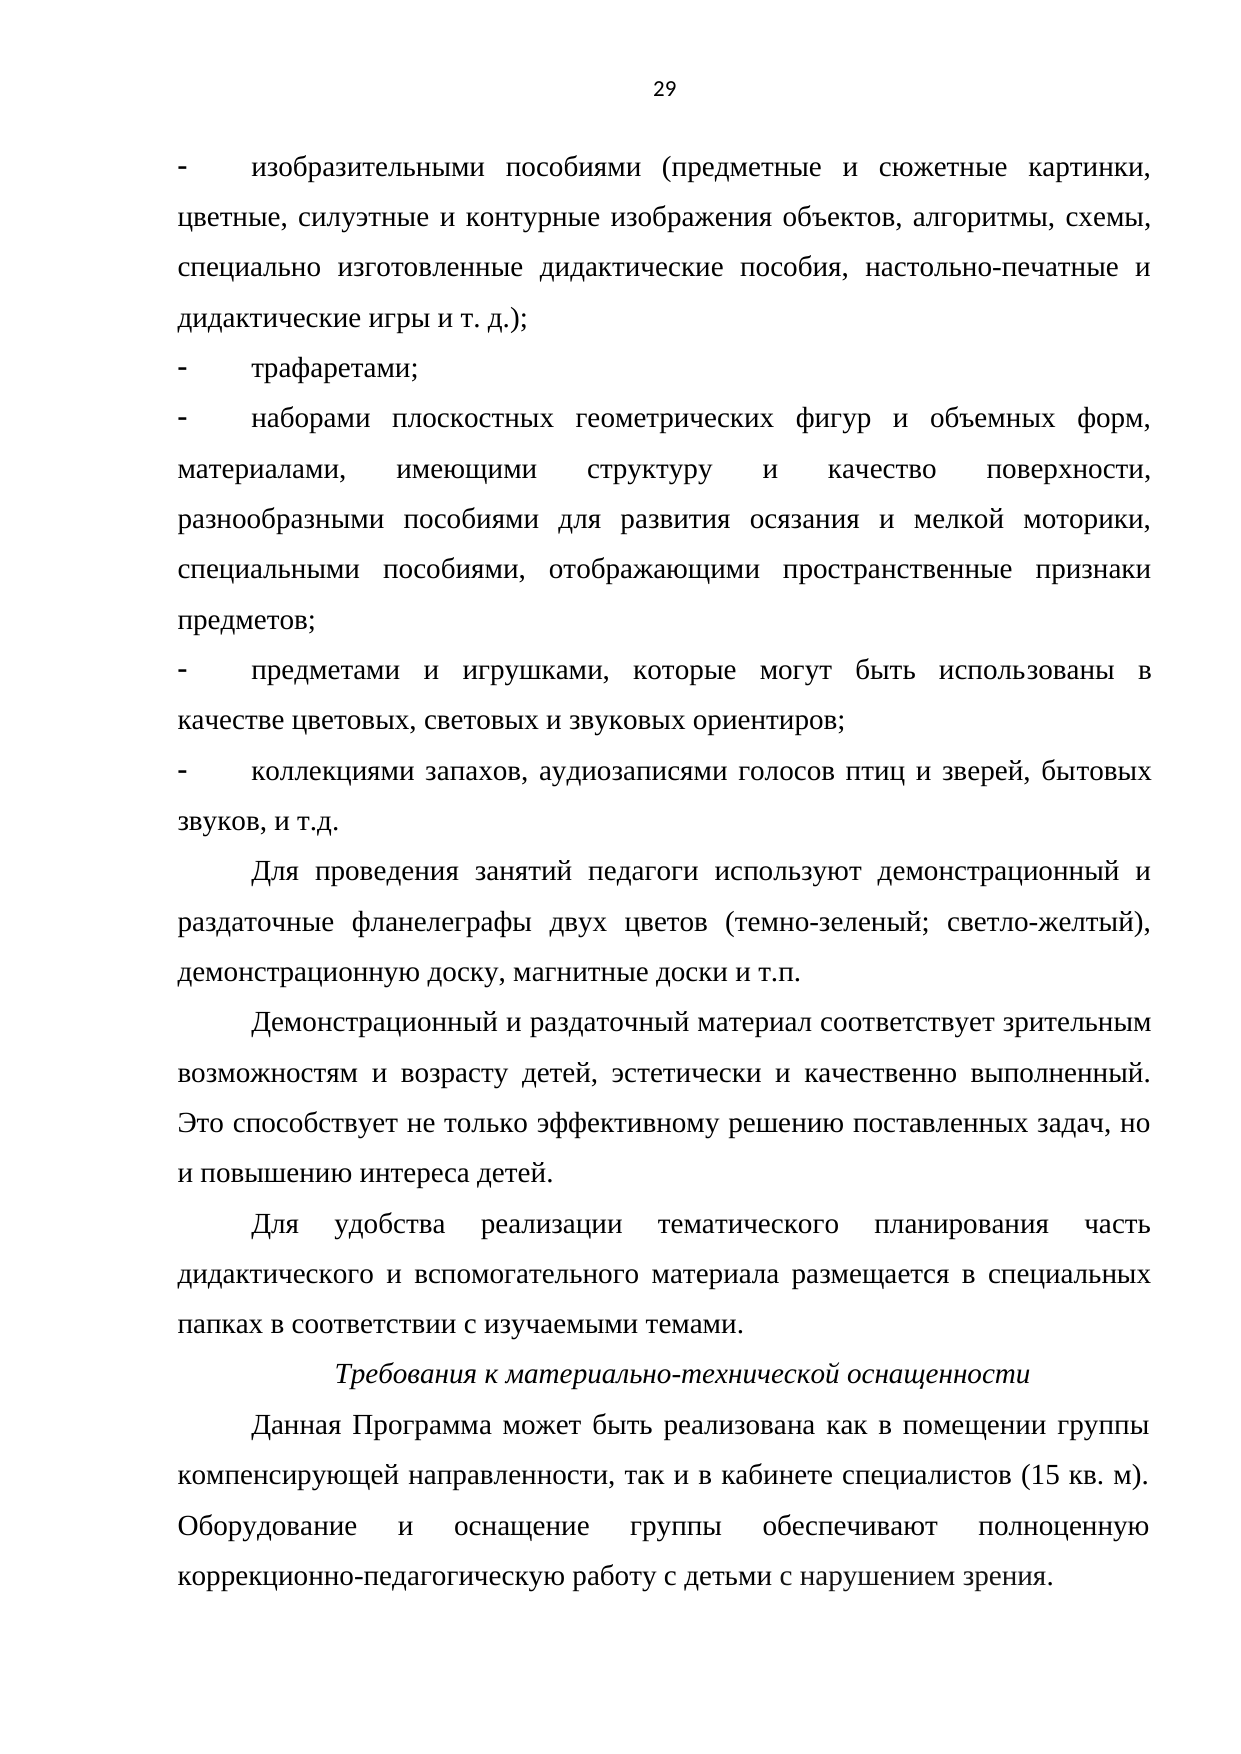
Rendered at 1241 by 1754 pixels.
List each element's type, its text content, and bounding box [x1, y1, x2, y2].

text Требования к материально-технической оснащенности [215, 1357, 1150, 1390]
list наборами плоскостных геометрических фигур и объемных форм, материалами, имеющими структуру и качество поверхности, разнообразными пособиями для развития осязания и мелкой моторики, специальными пособиями, отображающими пространственные признаки предметов; [177, 400, 1152, 635]
list изобразительными пособиями (предметные и сюжетные картинки, цветные, силуэтные и контурные изображения объектов, алгоритмы, схемы, специально изготовленные дидактические пособия, настольно-печатные и дидактические игры и т. д.); [177, 149, 1152, 333]
text Для удобства реализации тематического планирования часть дидактического и вспомогательного материала размещается в специальных папках в соответствии с изучаемыми темами. [177, 1206, 1152, 1340]
text Демонстрационный и раздаточный материал соответствует зрительным возможностям и возрасту детей, эстетически и качественно выполненный. Это способствует не только эффективному решению поставленных задач, но и повышению интереса детей. [177, 1004, 1152, 1189]
list предметами и игрушками, которые могут быть использованы в качестве цветовых, световых и звуковых ориентиров; [177, 652, 1152, 736]
text Для проведения занятий педагоги используют демонстрационный и раздаточные фланелеграфы двух цветов (темно-зеленый; светло-желтый), демонстрационную доску, магнитные доски и т.п. [177, 853, 1152, 988]
list трафаретами; [177, 350, 1152, 384]
list коллекциями запахов, аудиозаписями голосов птиц и зверей, бытовых звуков, и т.д. [177, 753, 1152, 837]
text Данная Программа может быть реализована как в помещении группы компенсирующей направленности, так и в кабинете специалистов (15 кв. м). Оборудование и оснащение группы обеспечивают полноценную коррекционно-педагогическую работу с детьми с нарушением зрения. [177, 1407, 1150, 1591]
